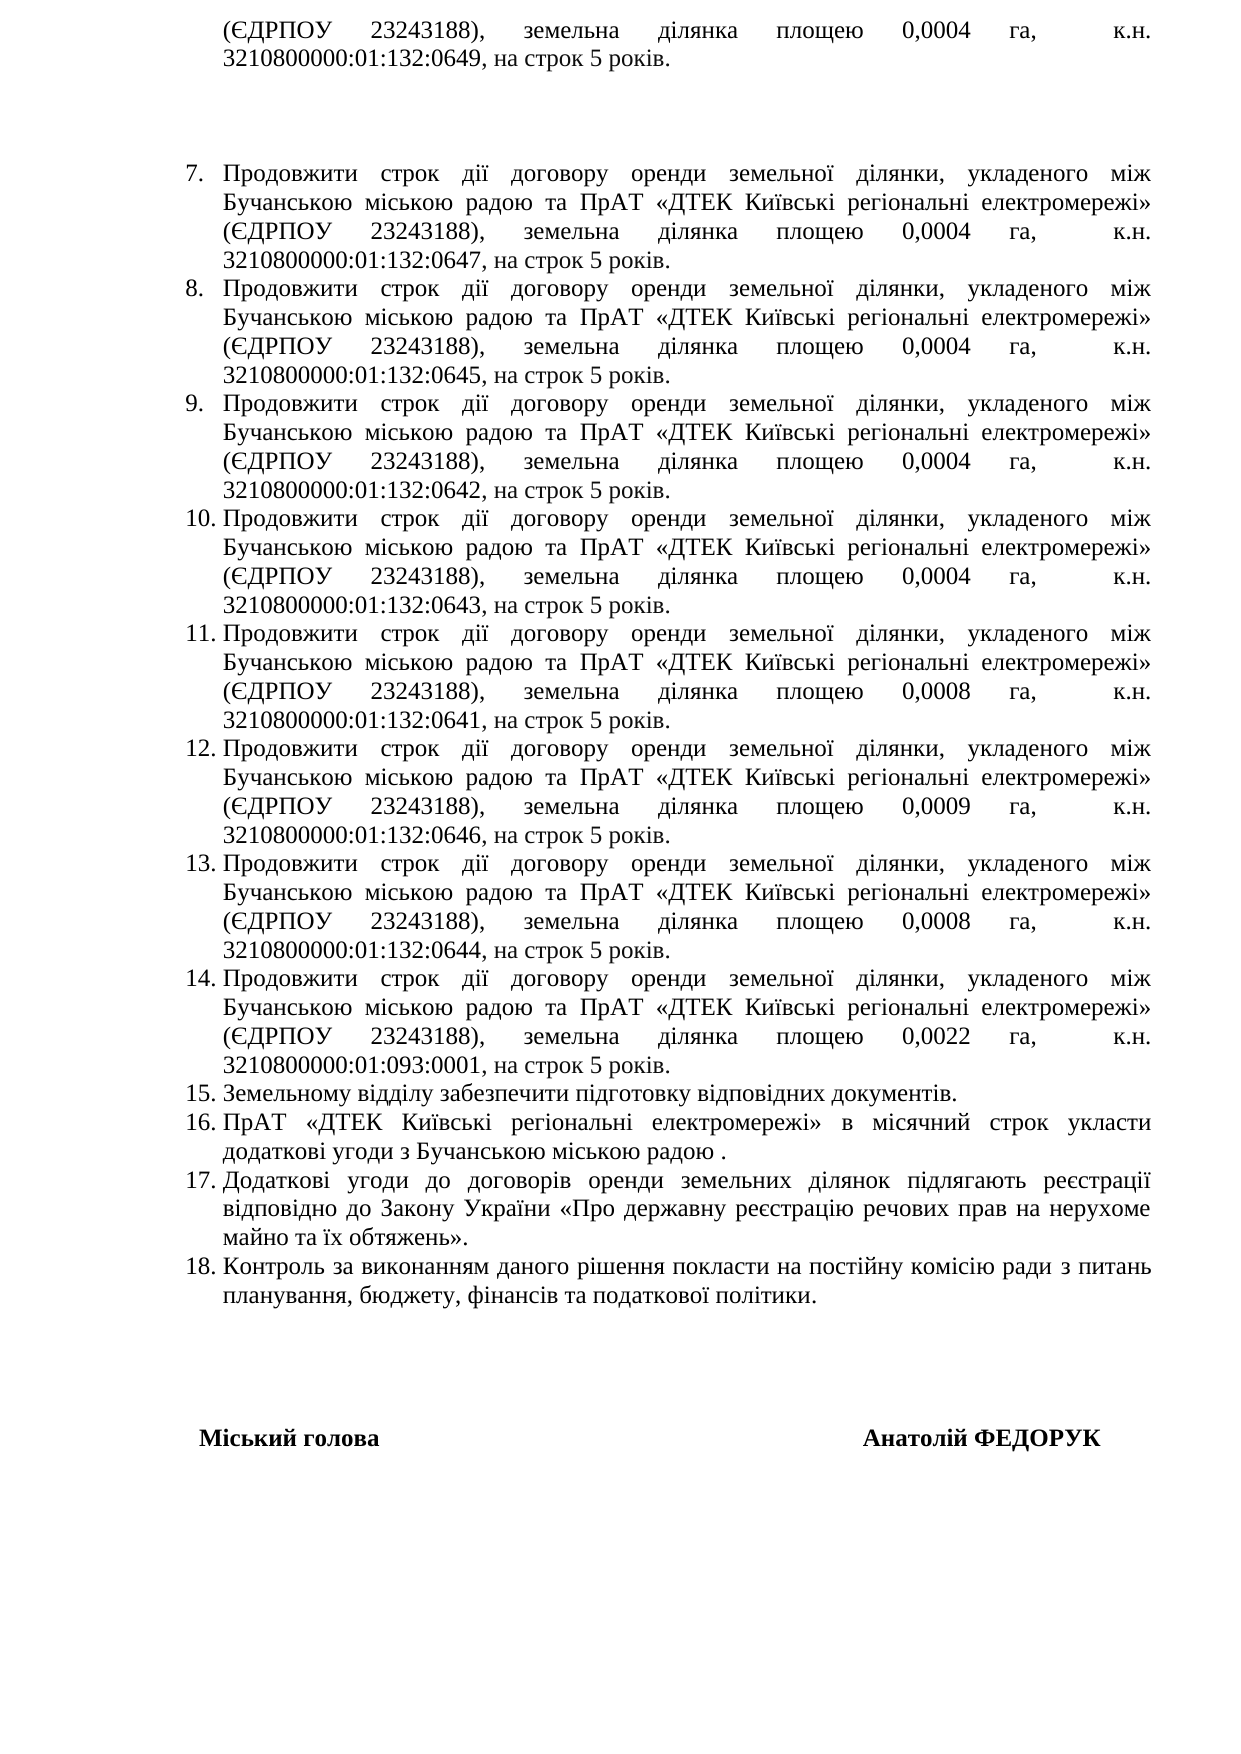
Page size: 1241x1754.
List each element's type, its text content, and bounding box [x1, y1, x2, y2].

list Контроль за виконанням даного рішення покласти на постійну комісію ради з питань планування, бюджету, фінансів та податкової політики. [185, 1251, 1152, 1308]
list Земельному відділу забезпечити підготовку відповідних документів. [185, 1078, 1152, 1107]
list Продовжити строк дії договору оренди земельної ділянки, укладеного між Бучанською міською радою та ПрАТ «ДТЕК Київські регіональні електромережі» (ЄДРПОУ 23243188), земельна ділянка площею 0,0008 га, к.н. 3210800000:01:132:0644, на строк 5 років. [185, 848, 1152, 963]
list ПрАТ «ДТЕК Київські регіональні електромережі» в місячний строк укласти додаткові угоди з Бучанською міською радою . [185, 1107, 1152, 1165]
list Продовжити строк дії договору оренди земельної ділянки, укладеного між Бучанською міською радою та ПрАТ «ДТЕК Київські регіональні електромережі» (ЄДРПОУ 23243188), земельна ділянка площею 0,0009 га, к.н. 3210800000:01:132:0646, на строк 5 років. [185, 733, 1152, 848]
list Додаткові угоди до договорів оренди земельних ділянок підлягають реєстрації відповідно до Закону України «Про державну реєстрацію речових прав на нерухоме майно та їх обтяжень». [185, 1165, 1152, 1251]
list Продовжити строк дії договору оренди земельної ділянки, укладеного між Бучанською міською радою та ПрАТ «ДТЕК Київські регіональні електромережі» (ЄДРПОУ 23243188), земельна ділянка площею 0,0004 га, к.н. 3210800000:01:132:0647, на строк 5 років. [185, 158, 1152, 273]
list Продовжити строк дії договору оренди земельної ділянки, укладеного між Бучанською міською радою та ПрАТ «ДТЕК Київські регіональні електромережі» (ЄДРПОУ 23243188), земельна ділянка площею 0,0008 га, к.н. 3210800000:01:132:0641, на строк 5 років. [185, 618, 1152, 733]
text Міський голова Анатолій ФЕДОРУК [148, 1423, 1152, 1452]
list Продовжити строк дії договору оренди земельної ділянки, укладеного між Бучанською міською радою та ПрАТ «ДТЕК Київські регіональні електромережі» (ЄДРПОУ 23243188), земельна ділянка площею 0,0022 га, к.н. 3210800000:01:093:0001, на строк 5 років. [185, 963, 1152, 1078]
list Продовжити строк дії договору оренди земельної ділянки, укладеного між Бучанською міською радою та ПрАТ «ДТЕК Київські регіональні електромережі» (ЄДРПОУ 23243188), земельна ділянка площею 0,0004 га, к.н. 3210800000:01:132:0645, на строк 5 років. [185, 273, 1152, 388]
list Продовжити строк дії договору оренди земельної ділянки, укладеного між Бучанською міською радою та ПрАТ «ДТЕК Київські регіональні електромережі» (ЄДРПОУ 23243188), земельна ділянка площею 0,0004 га, к.н. 3210800000:01:132:0642, на строк 5 років. [185, 388, 1152, 503]
list Продовжити строк дії договору оренди земельної ділянки, укладеного між Бучанською міською радою та ПрАТ «ДТЕК Київські регіональні електромережі» (ЄДРПОУ 23243188), земельна ділянка площею 0,0004 га, к.н. 3210800000:01:132:0643, на строк 5 років. [185, 503, 1152, 618]
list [185, 15, 1152, 72]
